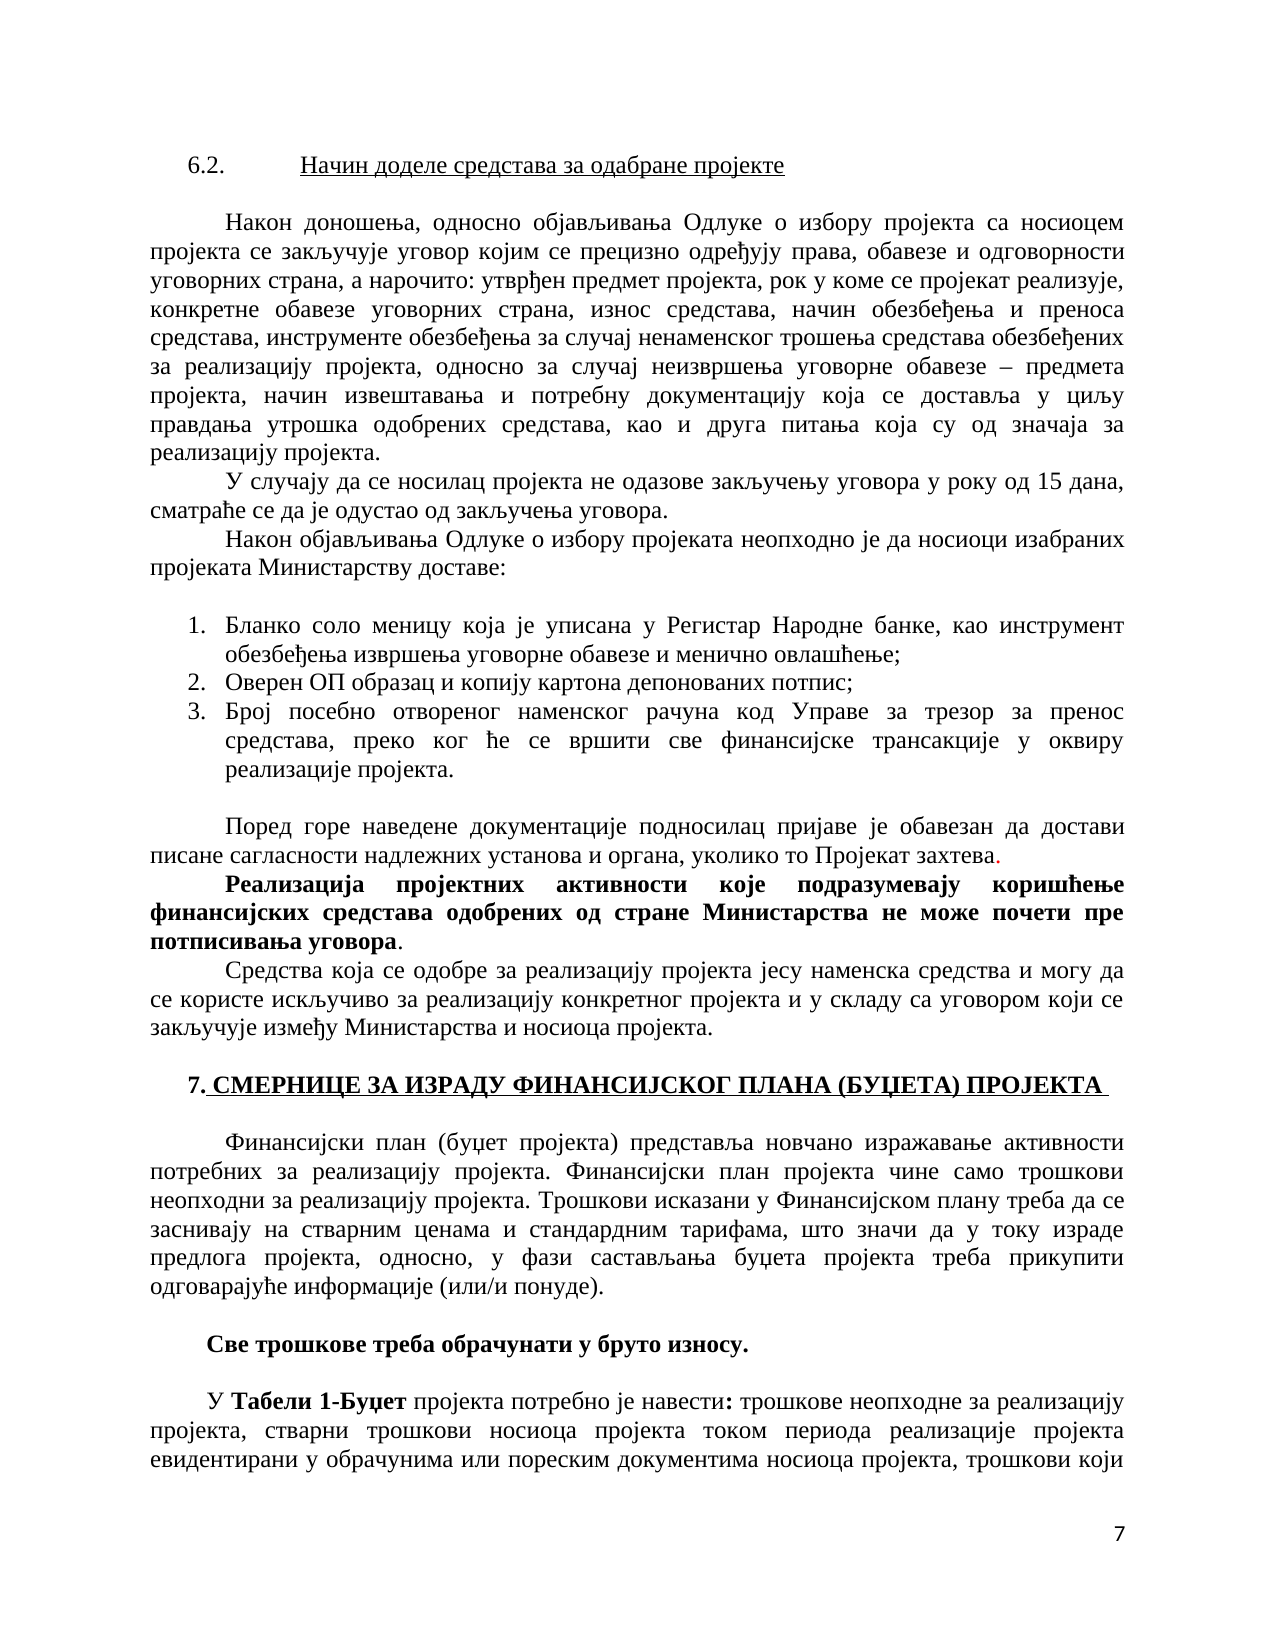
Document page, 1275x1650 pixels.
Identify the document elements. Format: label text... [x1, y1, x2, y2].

list Број посебно отвореног наменског рачуна код Управе за трезор за пренос средстава, преко ког ће се вршити све финансијске трансакције у оквиру реализације пројекта. [187, 696, 1125, 782]
text Поред горе наведене документације подносилац пријаве је обавезан да достави писане сагласности надлежних установа и органа, уколико то Пројекат захтева. [150, 811, 1125, 869]
text Финансијски план (буџет пројекта) представља новчано изражавање активности потребних за реализацију пројекта. Финансијски план пројекта чине само трошкови неопходни за реализацију пројекта. Трошкови исказани у Финансијском плану треба да се заснивају на стварним ценама и стандардним тарифама, што значи да у току израде предлога пројекта, односно, у фази састављања буџета пројекта треба прикупити одговарајуће информације (или/и понуде). [150, 1127, 1125, 1300]
text Реализација пројектних активности које подразумевају коришћење финансијских средстава одобрених од стране Министарства не може почети пре потписивања уговора. [150, 869, 1125, 955]
list Оверен ОП образац и копију картона депонованих потпис; [187, 667, 1125, 696]
text 7. СМЕРНИЦЕ ЗА ИЗРАДУ ФИНАНСИЈСКОГ ПЛАНА (БУЏЕТА) ПРОЈЕКТА [187, 1070, 1125, 1099]
list Начин доделе средстава за одабране пројекте [187, 150, 1125, 179]
text Након објављивања Одлуке о избору пројеката неопходно је да носиоци изабраних пројеката Министарству доставе: [150, 524, 1125, 581]
text Средства која се одобре за реализацију пројекта јесу наменска средства и могу да се користе искључиво за реализацију конкретног пројекта и у складу са уговором који се закључује између Министарства и носиоца пројекта. [150, 955, 1125, 1041]
text У случају да се носилац пројекта не одазове закључењу уговора у року од 15 дана, сматраће се да је одустао од закључења уговора. [150, 466, 1125, 524]
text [150, 1386, 1125, 1472]
text Након доношења, односно објављивања Одлуке о избору пројекта са носиоцем пројекта се закључује уговор којим се прецизно одређују права, обавезе и одговорности уговорних страна, а нарочито: утврђен предмет пројекта, рок у коме се пројекат реализује, конкретне обавезе уговорних страна, износ средстава, начин обезбеђења и преноса средстава, инструменте обезбеђења за случај ненаменског трошења средстава обезбеђених за реализацију пројекта, односно за случај неизвршења уговорне обавезе – предмета пројекта, начин извештавања и потребну документацију која се доставља у циљу правдања утрошка одобрених средстава, као и друга питања која су од значаја за реализацију пројекта. [150, 207, 1125, 466]
text Све трошкове треба обрачунати у бруто износу. [150, 1329, 1125, 1357]
list Бланко соло меницу која је уписана у Регистар Народне банке, као инструмент обезбеђења извршења уговорне обавезе и менично овлашћење; [187, 610, 1125, 667]
